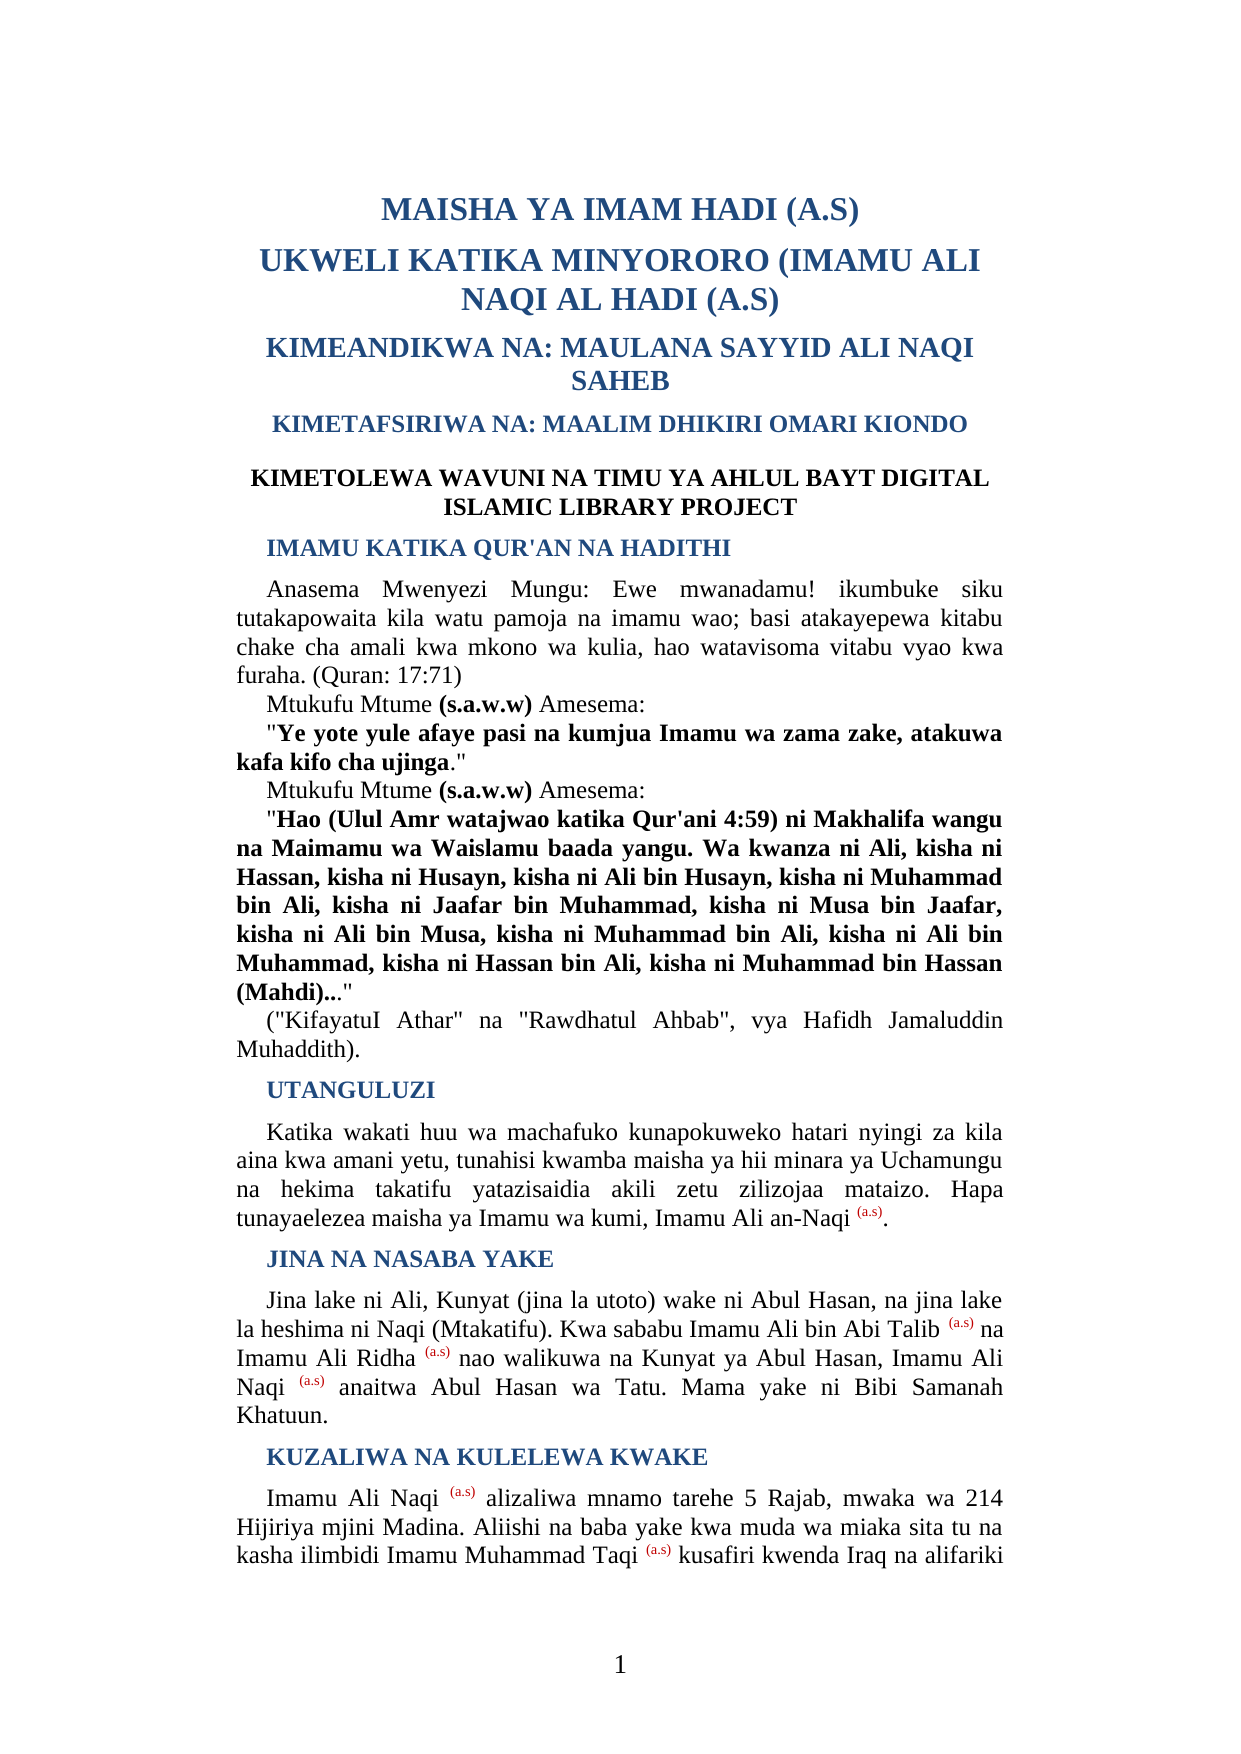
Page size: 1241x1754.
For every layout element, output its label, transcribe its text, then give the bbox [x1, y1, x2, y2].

subtitle KIMETOLEWA WAVUNI NA TIMU YA AHLUL BAYT DIGITAL ISLAMIC LIBRARY PROJECT [236, 463, 1004, 521]
subtitle KUZALIWA NA KULELEWA KWAKE [236, 1442, 1004, 1471]
subtitle KIMETAFSIRIWA NA: MAALIM DHIKIRI OMARI KIONDO [236, 409, 1004, 438]
subtitle IMAMU KATIKA QUR'AN NA HADITHI [236, 533, 1004, 562]
subtitle KIMEANDIKWA NA: MAULANA SAYYID ALI NAQI SAHEB [236, 330, 1004, 397]
subtitle UKWELI KATIKA MINYORORO (IMAMU ALI NAQI AL HADI (A.S) [236, 241, 1004, 317]
text "Ye yote yule afaye pasi na kumjua Imamu wa zama zake, atakuwa kafa kifo cha ujinga." [236, 718, 1004, 776]
text Katika wakati huu wa machafuko kunapokuweko hatari nyingi za kila aina kwa amani yetu, tunahisi kwamba maisha ya hii minara ya Uchamungu na hekima takatifu yatazisaidia akili zetu zilizojaa mataizo. Hapa tunayaelezea maisha ya Imamu wa kumi, Imamu Ali an-Naqi (a.s). [236, 1117, 1004, 1232]
text Jina lake ni Ali, Kunyat (jina la utoto) wake ni Abul Hasan, na jina lake la heshima ni Naqi (Mtakatifu). Kwa sababu Imamu Ali bin Abi Talib (a.s) na Imamu Ali Ridha (a.s) nao walikuwa na Kunyat ya Abul Hasan, Imamu Ali Naqi (a.s) anaitwa Abul Hasan wa Tatu. Mama yake ni Bibi Samanah Khatuun. [236, 1286, 1004, 1429]
subtitle UTANGULUZI [236, 1076, 1004, 1104]
subtitle JINA NA NASABA YAKE [236, 1244, 1004, 1273]
text Anasema Mwenyezi Mungu: Ewe mwanadamu! ikumbuke siku tutakapowaita kila watu pamoja na imamu wao; basi atakayepewa kitabu chake cha amali kwa mkono wa kulia, hao watavisoma vitabu vyao kwa furaha. (Quran: 17:71) [236, 574, 1004, 689]
text "Hao (Ulul Amr watajwao katika Qur'ani 4:59) ni Makhalifa wangu na Maimamu wa Waislamu baada yangu. Wa kwanza ni Ali, kisha ni Hassan, kisha ni Husayn, kisha ni Ali bin Husayn, kisha ni Muhammad bin Ali, kisha ni Jaafar bin Muhammad, kisha ni Musa bin Jaafar, kisha ni Ali bin Musa, kisha ni Muhammad bin Ali, kisha ni Ali bin Muhammad, kisha ni Hassan bin Ali, kisha ni Muhammad bin Hassan (Mahdi)..." [236, 804, 1004, 1006]
text Mtukufu Mtume (s.a.w.w) Amesema: [236, 689, 1004, 718]
subtitle MAISHA YA IMAM HADI (A.S) [236, 190, 1004, 228]
text ("KifayatuI Athar" na "Rawdhatul Ahbab", vya Hafidh Jamaluddin Muhaddith). [236, 1006, 1004, 1063]
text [236, 1483, 1004, 1569]
text Mtukufu Mtume (s.a.w.w) Amesema: [236, 776, 1004, 804]
